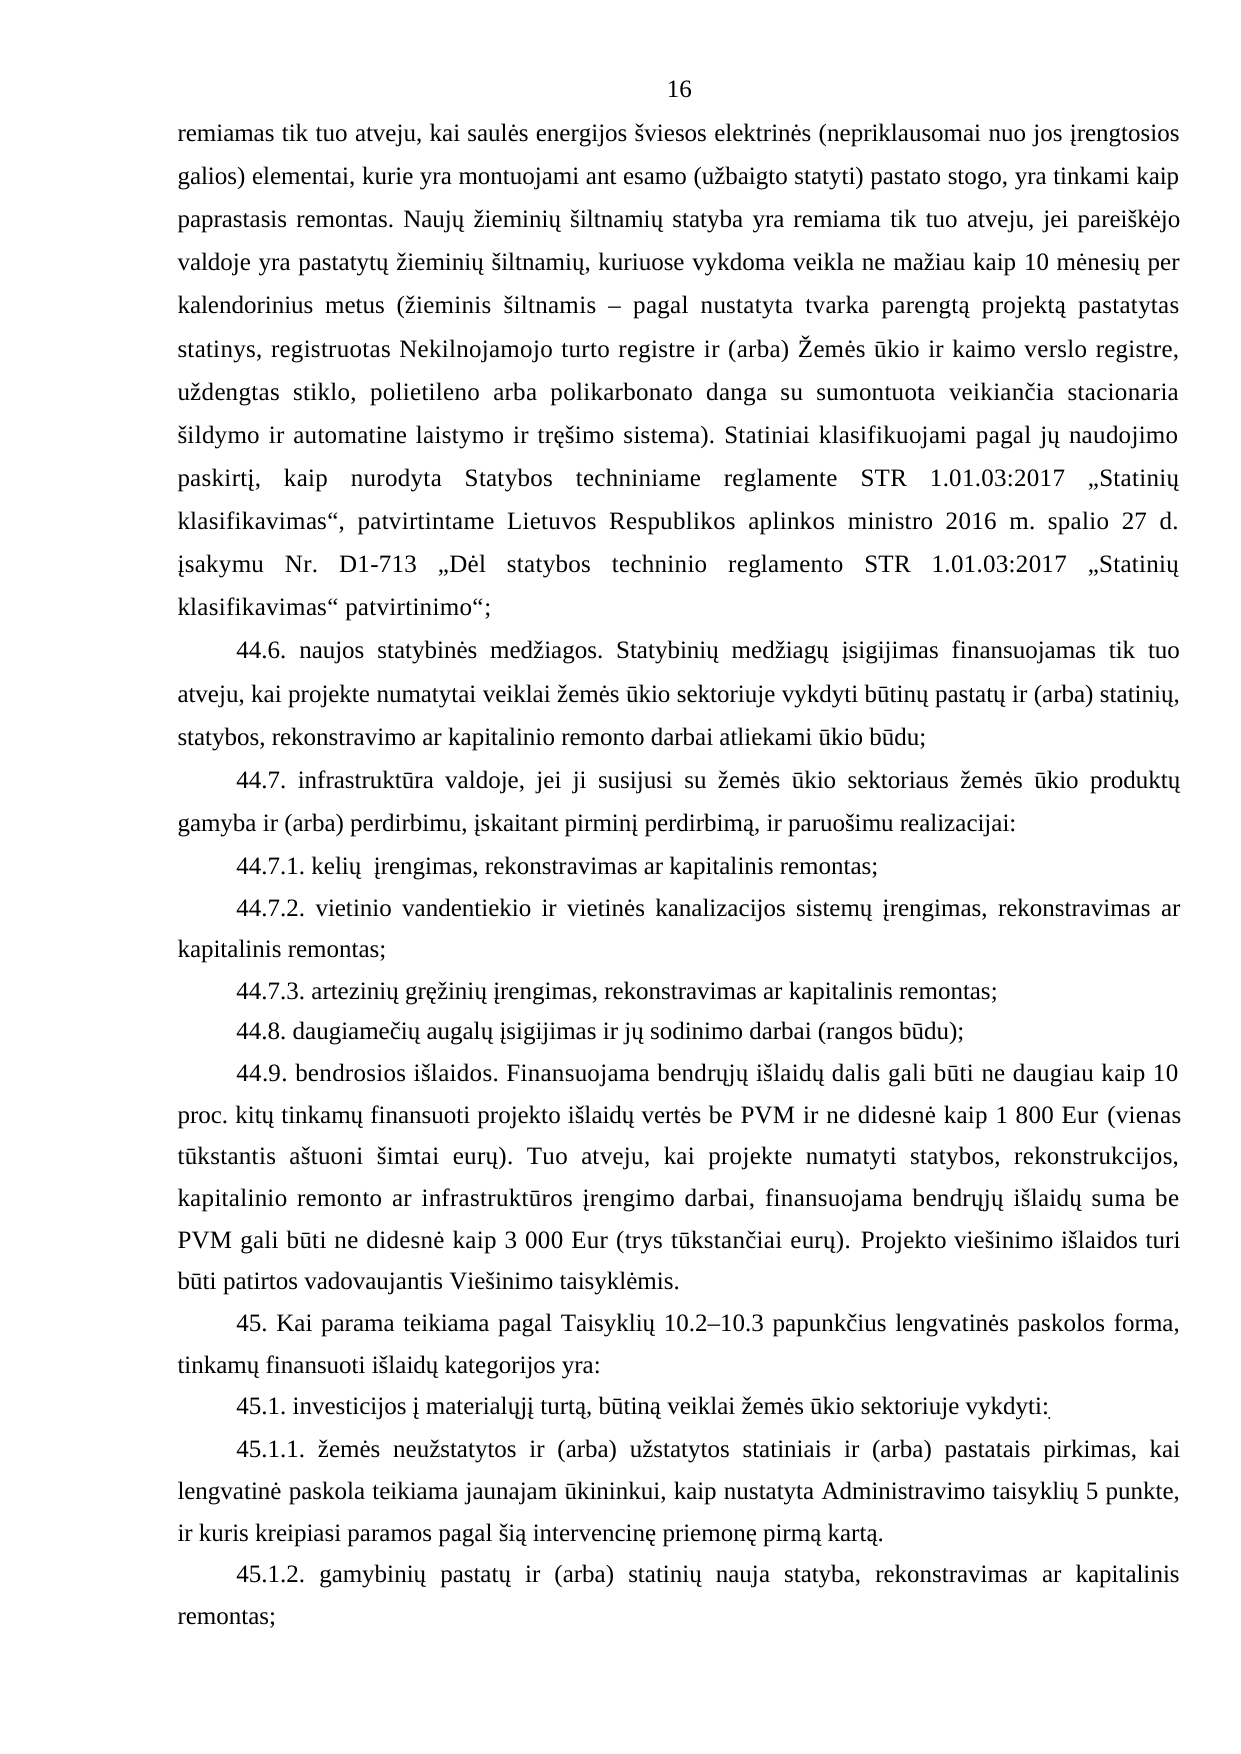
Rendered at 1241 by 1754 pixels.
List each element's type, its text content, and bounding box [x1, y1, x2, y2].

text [177, 118, 1181, 621]
text 44.7. infrastruktūra valdoje, jei ji susijusi su žemės ūkio sektoriaus žemės ūkio produktų gamyba ir (arba) perdirbimu, įskaitant pirminį perdirbimą, ir paruošimu realizacijai: [177, 765, 1181, 837]
text 44.7.1. kelių įrengimas, rekonstravimas ar kapitalinis remontas; [177, 851, 1181, 880]
text 44.8. daugiamečių augalų įsigijimas ir jų sodinimo darbai (rangos būdu); [177, 1016, 1181, 1045]
text 44.6. naujos statybinės medžiagos. Statybinių medžiagų įsigijimas finansuojamas tik tuo atveju, kai projekte numatytai veiklai žemės ūkio sektoriuje vykdyti būtinų pastatų ir (arba) statinių, statybos, rekonstravimo ar kapitalinio remonto darbai atliekami ūkio būdu; [177, 636, 1181, 751]
text 44.7.3. artezinių gręžinių įrengimas, rekonstravimas ar kapitalinis remontas; [177, 976, 1181, 1005]
text 44.7.2. vietinio vandentiekio ir vietinės kanalizacijos sistemų įrengimas, rekonstravimas ar kapitalinis remontas; [177, 893, 1181, 963]
text 44.9. bendrosios išlaidos. Finansuojama bendrųjų išlaidų dalis gali būti ne daugiau kaip 10 proc. kitų tinkamų finansuoti projekto išlaidų vertės be PVM ir ne didesnė kaip 1 800 Eur (vienas tūkstantis aštuoni šimtai eurų). Tuo atveju, kai projekte numatyti statybos, rekonstrukcijos, kapitalinio remonto ar infrastruktūros įrengimo darbai, finansuojama bendrųjų išlaidų suma be PVM gali būti ne didesnė kaip 3 000 Eur (trys tūkstančiai eurų). Projekto viešinimo išlaidos turi būti patirtos vadovaujantis Viešinimo taisyklėmis. [177, 1058, 1181, 1295]
text 45.1. investicijos į materialųjį turtą, būtiną veiklai žemės ūkio sektoriuje vykdyti:ׅ [177, 1391, 1181, 1420]
text 45.1.1. žemės neužstatytos ir (arba) užstatytos statiniais ir (arba) pastatais pirkimas, kai lengvatinė paskola teikiama jaunajam ūkininkui, kaip nustatyta Administravimo taisyklių 5 punkte, ir kuris kreipiasi paramos pagal šią intervencinę priemonę pirmą kartą. [177, 1434, 1181, 1547]
text 45.1.2. gamybinių pastatų ir (arba) statinių nauja statyba, rekonstravimas ar kapitalinis remontas; [177, 1559, 1181, 1630]
text 45. Kai parama teikiama pagal Taisyklių 10.2–10.3 papunkčius lengvatinės paskolos forma, tinkamų finansuoti išlaidų kategorijos yra: [177, 1308, 1181, 1378]
